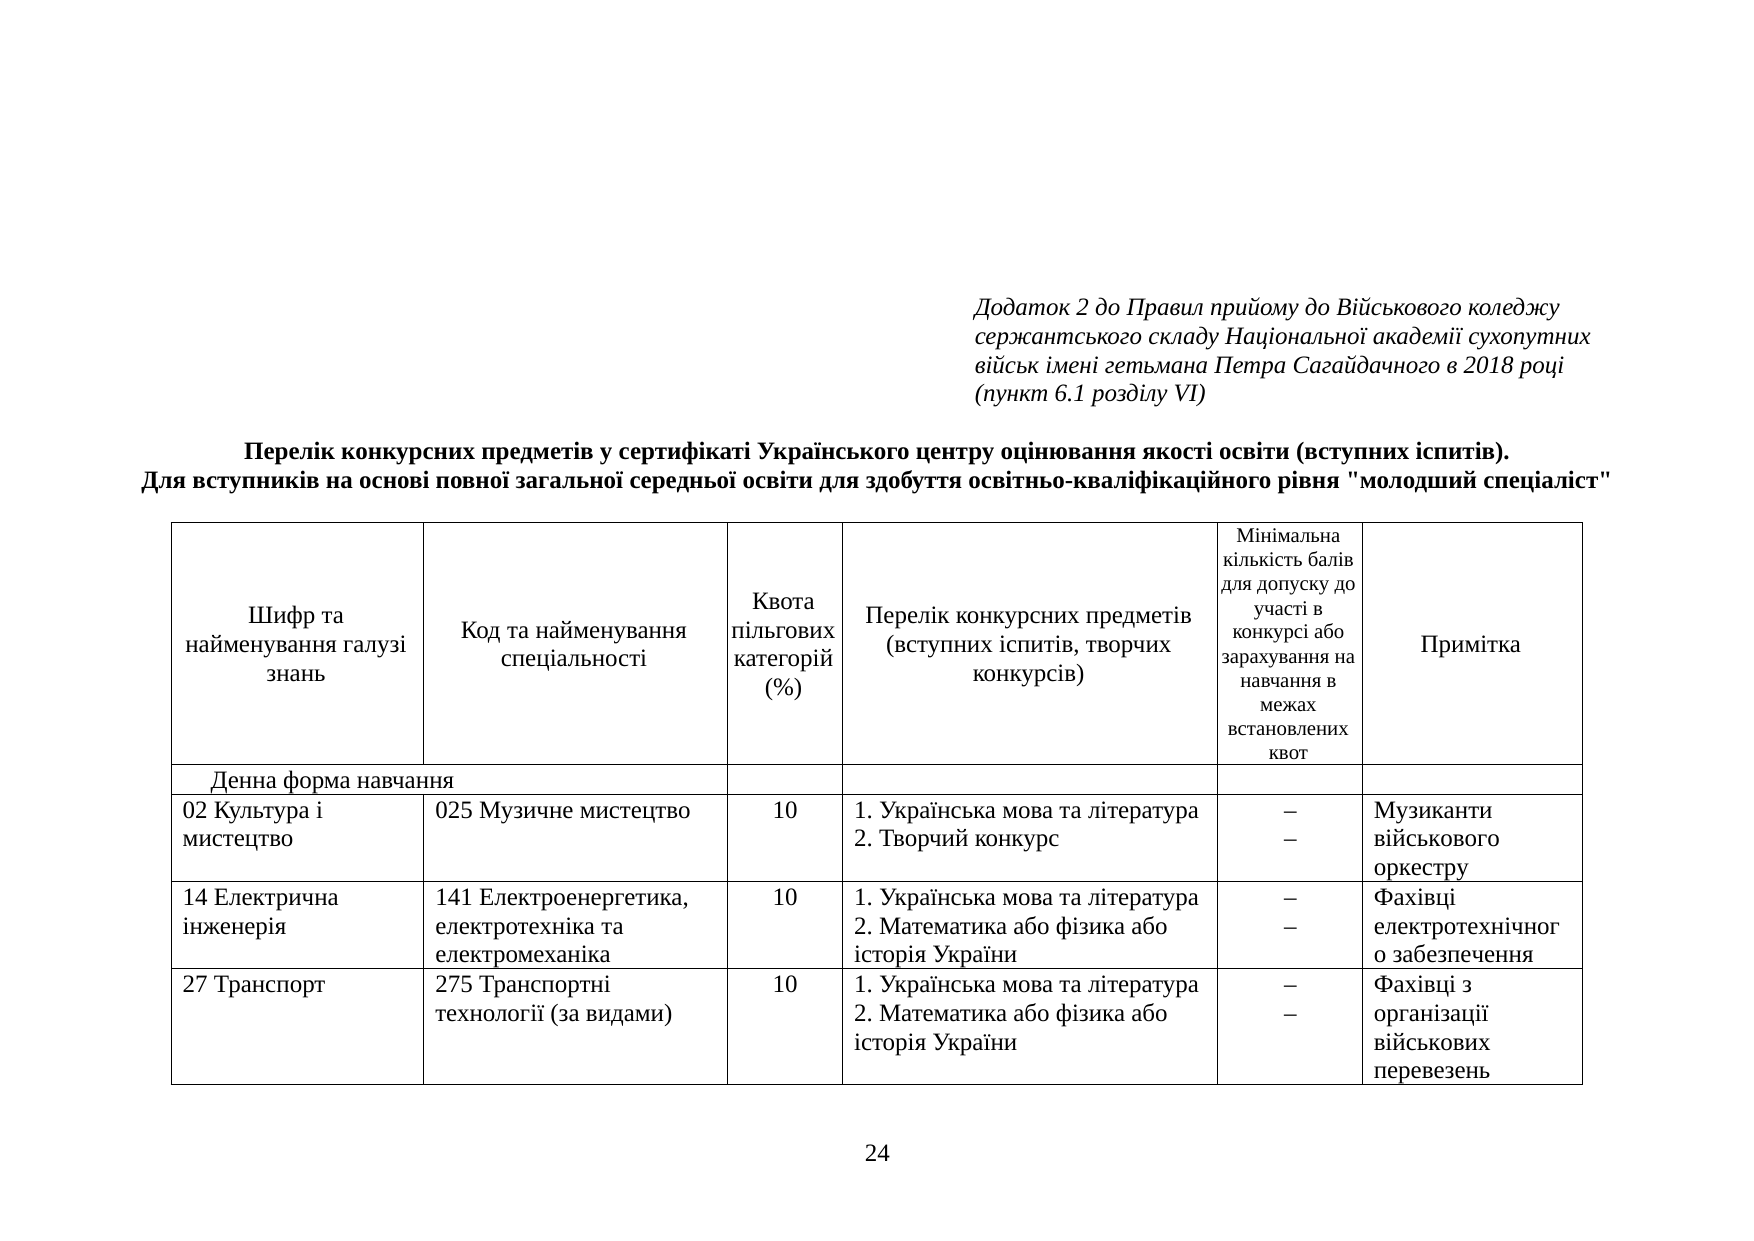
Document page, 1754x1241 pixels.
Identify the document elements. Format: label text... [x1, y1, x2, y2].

text Додаток 2 до Правил прийому до Військового коледжу сержантського складу Національної академії сухопутних військ імені гетьмана Петра Сагайдачного в 2018 році [974, 292, 1636, 378]
text (пункт 6.1 розділу VI) [974, 378, 1636, 407]
table_cell 02 Культура і мистецтво [172, 795, 423, 881]
text Для вступників на основі повної загальної середньої освіти для здобуття освітньо-кваліфікаційного рівня "молодший спеціаліст" [118, 465, 1636, 493]
table_cell [843, 765, 1217, 794]
table_cell 1. Українська мова та література 2. Математика або фізика або історія України [843, 882, 1217, 968]
table_cell 141 Електроенергетика, електротехніка та електромеханіка [424, 882, 727, 968]
table_cell 10 [728, 795, 842, 881]
table_header Шифр та найменування галузі знань [172, 523, 423, 764]
table_header Квота пільгових категорій (%) [728, 523, 842, 764]
table_header Примітка [1363, 523, 1582, 764]
table_cell Музиканти військового оркестру [1363, 795, 1582, 881]
table_cell – – [1218, 795, 1362, 881]
table_header Мінімальна кількість балів для допуску до участі в конкурсі або зарахування на навчання в межах встановлених квот [1218, 523, 1362, 764]
table_cell 025 Музичне мистецтво [424, 795, 727, 881]
table_cell Денна форма навчання [172, 765, 727, 794]
table_cell [1218, 765, 1362, 794]
table_cell Фахівці електротехнічного забезпечення [1363, 882, 1582, 968]
text Перелік конкурсних предметів у сертифікаті Українського центру оцінювання якості освіти (вступних іспитів). [118, 436, 1636, 465]
table_header Перелік конкурсних предметів (вступних іспитів, творчих конкурсів) [843, 523, 1217, 764]
table_cell Фахівці з організації військових перевезень [1363, 969, 1582, 1084]
table_cell [728, 765, 842, 794]
table_cell – – [1218, 882, 1362, 968]
table_header Код та найменування спеціальності [424, 523, 727, 764]
table_cell 27 Транспорт [172, 969, 423, 1084]
table_cell 1. Українська мова та література 2. Математика або фізика або історія України [843, 969, 1217, 1084]
table_cell 10 [728, 882, 842, 968]
table_cell 1. Українська мова та література 2. Творчий конкурс [843, 795, 1217, 881]
table_cell 10 [728, 969, 842, 1084]
table_cell 14 Електрична інженерія [172, 882, 423, 968]
table_cell [1363, 765, 1582, 794]
table_cell 275 Транспортні технології (за видами) [424, 969, 727, 1084]
table_cell – – [1218, 969, 1362, 1084]
